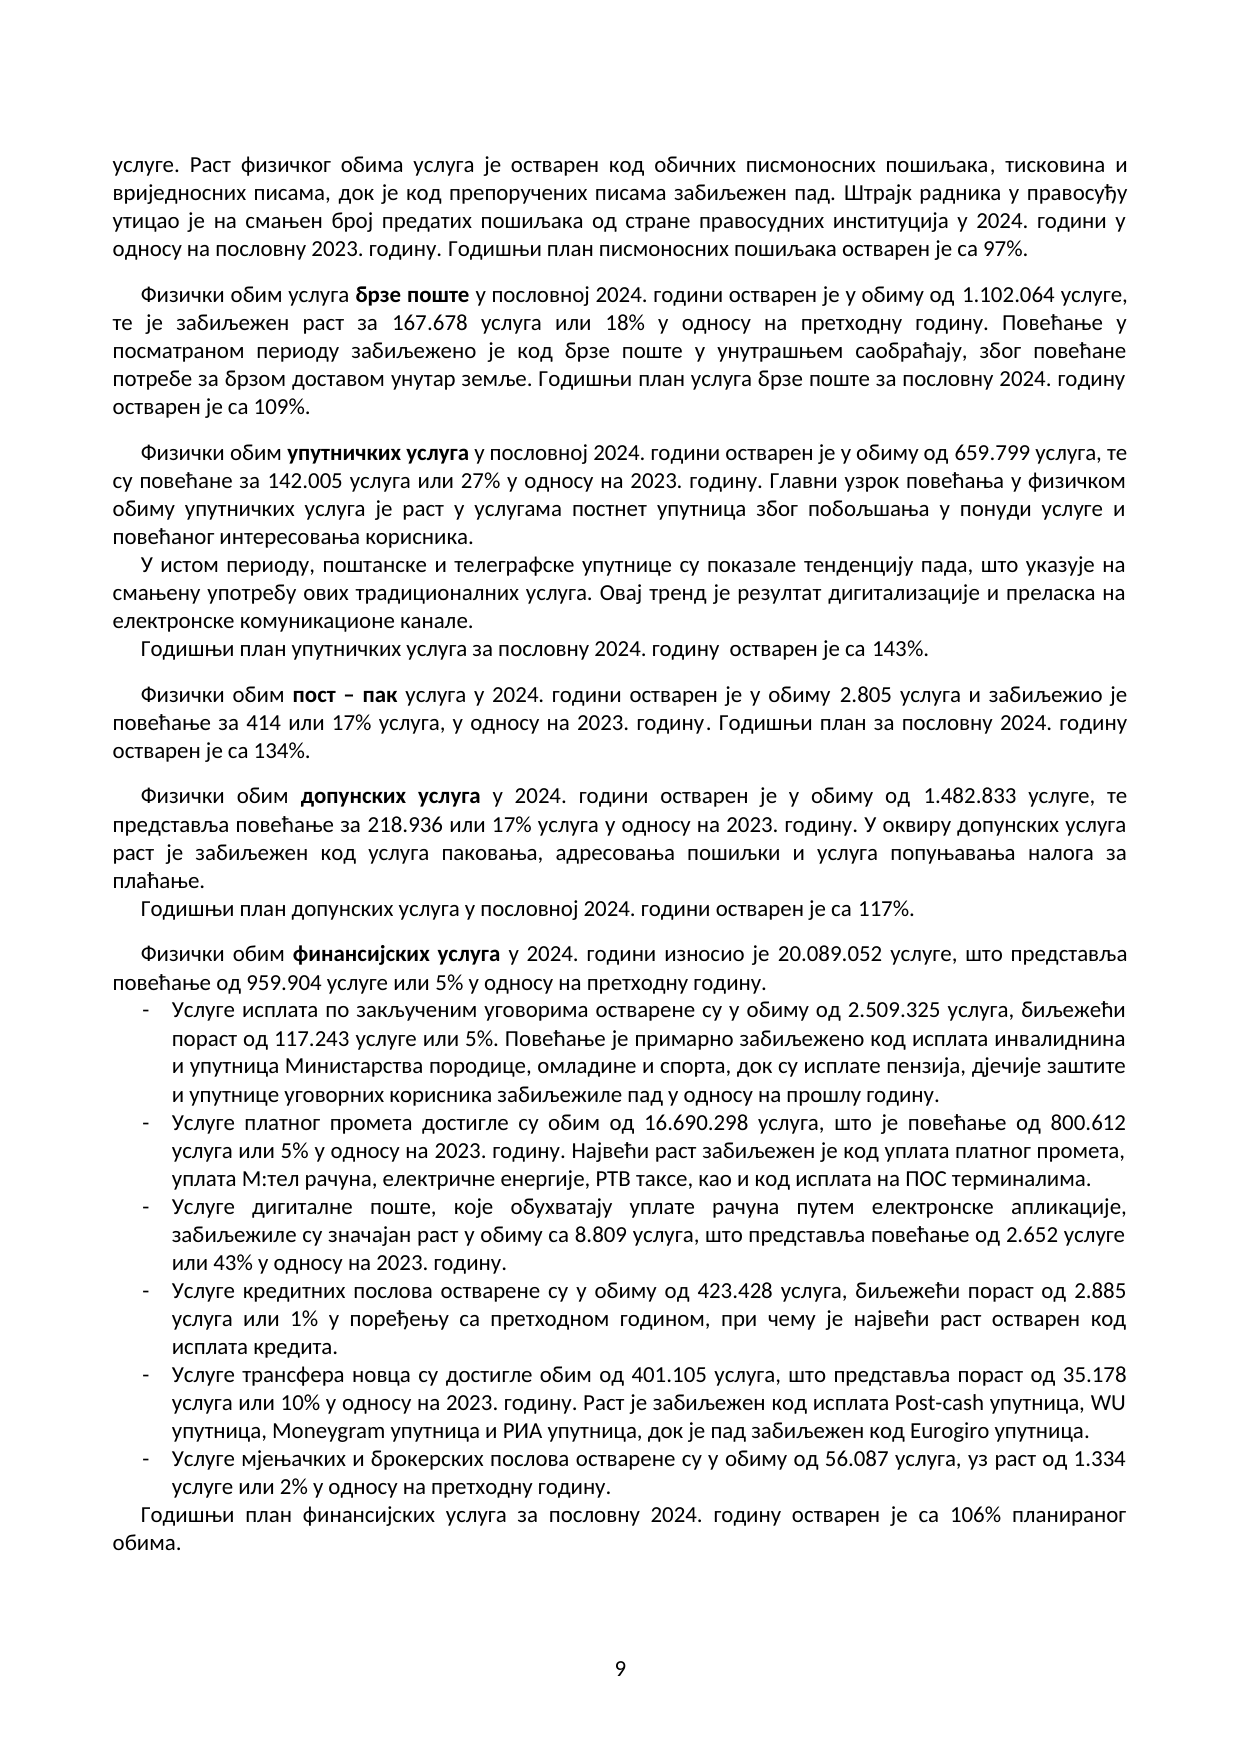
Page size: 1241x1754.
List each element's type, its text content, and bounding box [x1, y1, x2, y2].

list Услуге мјењачких и брокерских послова остварене су у обиму од 56.087 услуга, уз раст од 1.334 услуге или 2% у односу на претходну годину. [142, 1444, 1128, 1500]
text У истом периоду, поштанске и телеграфске упутнице су показале тенденцију пада, што указује на смањену употребу ових традиционалних услуга. Овај тренд је резултат дигитализације и преласка на електронске комуникационе канале. [112, 550, 1128, 634]
text Физички обим финансијских услуга у 2024. години износио је 20.089.052 услуге, што представља повећање од 959.904 услуге или 5% у односу на претходну годину. [112, 939, 1128, 996]
text Годишњи план финансијских услуга за пословну 2024. годину остварен је са 106% планираног обима. [112, 1500, 1128, 1556]
text Физички обим допунских услуга у 2024. години остварен је у обиму од 1.482.833 услуге, те представља повећање за 218.936 или 17% услуга у односу на 2023. годину. У оквиру допунских услуга раст је забиљежен код услуга паковања, адресовања пошиљки и услуга попуњавања налога за плаћање. [112, 782, 1128, 894]
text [112, 150, 1128, 262]
list Услуге платног промета достигле су обим од 16.690.298 услуга, што је повећање од 800.612 услуга или 5% у односу на 2023. годину. Највећи раст забиљежен је код уплата платног промета, уплата М:тел рачуна, електричне енергије, РТВ таксе, као и код исплата на ПОС терминалима. [142, 1108, 1128, 1192]
text Физички обим упутничких услуга у пословној 2024. години остварен је у обиму од 659.799 услуга, те су повећане за 142.005 услуга или 27% у односу на 2023. годину. Главни узрок повећања у физичком обиму упутничких услуга је раст у услугама постнет упутница због побољшања у понуди услуге и повећаног интересовања корисника. [112, 438, 1128, 550]
list Услуге дигиталне поште, које обухватају уплате рачуна путем електронске апликације, забиљежиле су значајан раст у обиму са 8.809 услуга, што представља повећање од 2.652 услуге или 43% у односу на 2023. годину. [142, 1192, 1128, 1276]
list Услуге кредитних послова остварене су у обиму од 423.428 услуга, биљежећи пораст од 2.885 услуга или 1% у поређењу са претходном годином, при чему је највећи раст остварен код исплата кредита. [142, 1276, 1128, 1360]
text Годишњи план допунских услуга у пословној 2024. години остварен је са 117%. [112, 894, 1128, 922]
text Годишњи план упутничких услуга за пословну 2024. годину остварен је са 143%. [112, 634, 1128, 662]
text Физички обим услуга брзе поште у пословној 2024. години остварен је у обиму од 1.102.064 услуге, те је забиљежен раст за 167.678 услуга или 18% у односу на претходну годину. Повећање у посматраном периоду забиљежено је код брзе поште у унутрашњем саобраћају, због повећане потребе за брзом доставом унутар земље. Годишњи план услуга брзе поште за пословну 2024. годину остварен је са 109%. [112, 280, 1128, 420]
text Физички обим пост – пак услуга у 2024. години остварен је у обиму 2.805 услуга и забиљежио је повећање за 414 или 17% услуга, у односу на 2023. годину. Годишњи план за пословну 2024. годину остварен је са 134%. [112, 680, 1128, 764]
list Услуге исплата по закљученим уговорима остварене су у обиму од 2.509.325 услуга, биљежећи пораст од 117.243 услуге или 5%. Повећање је примарно забиљежено код исплата инвалиднина и упутница Министарства породице, омладине и спорта, док су исплате пензија, дјечије заштите и упутнице уговорних корисника забиљежиле пад у односу на прошлу годину. [142, 996, 1128, 1108]
list Услуге трансфера новца су достигле обим од 401.105 услуга, што представља пораст од 35.178 услуга или 10% у односу на 2023. годину. Раст је забиљежен код исплата Post-cash упутница, WU упутница, Moneygram упутница и РИА упутница, док је пад забиљежен код Eurogiro упутница. [142, 1360, 1128, 1444]
